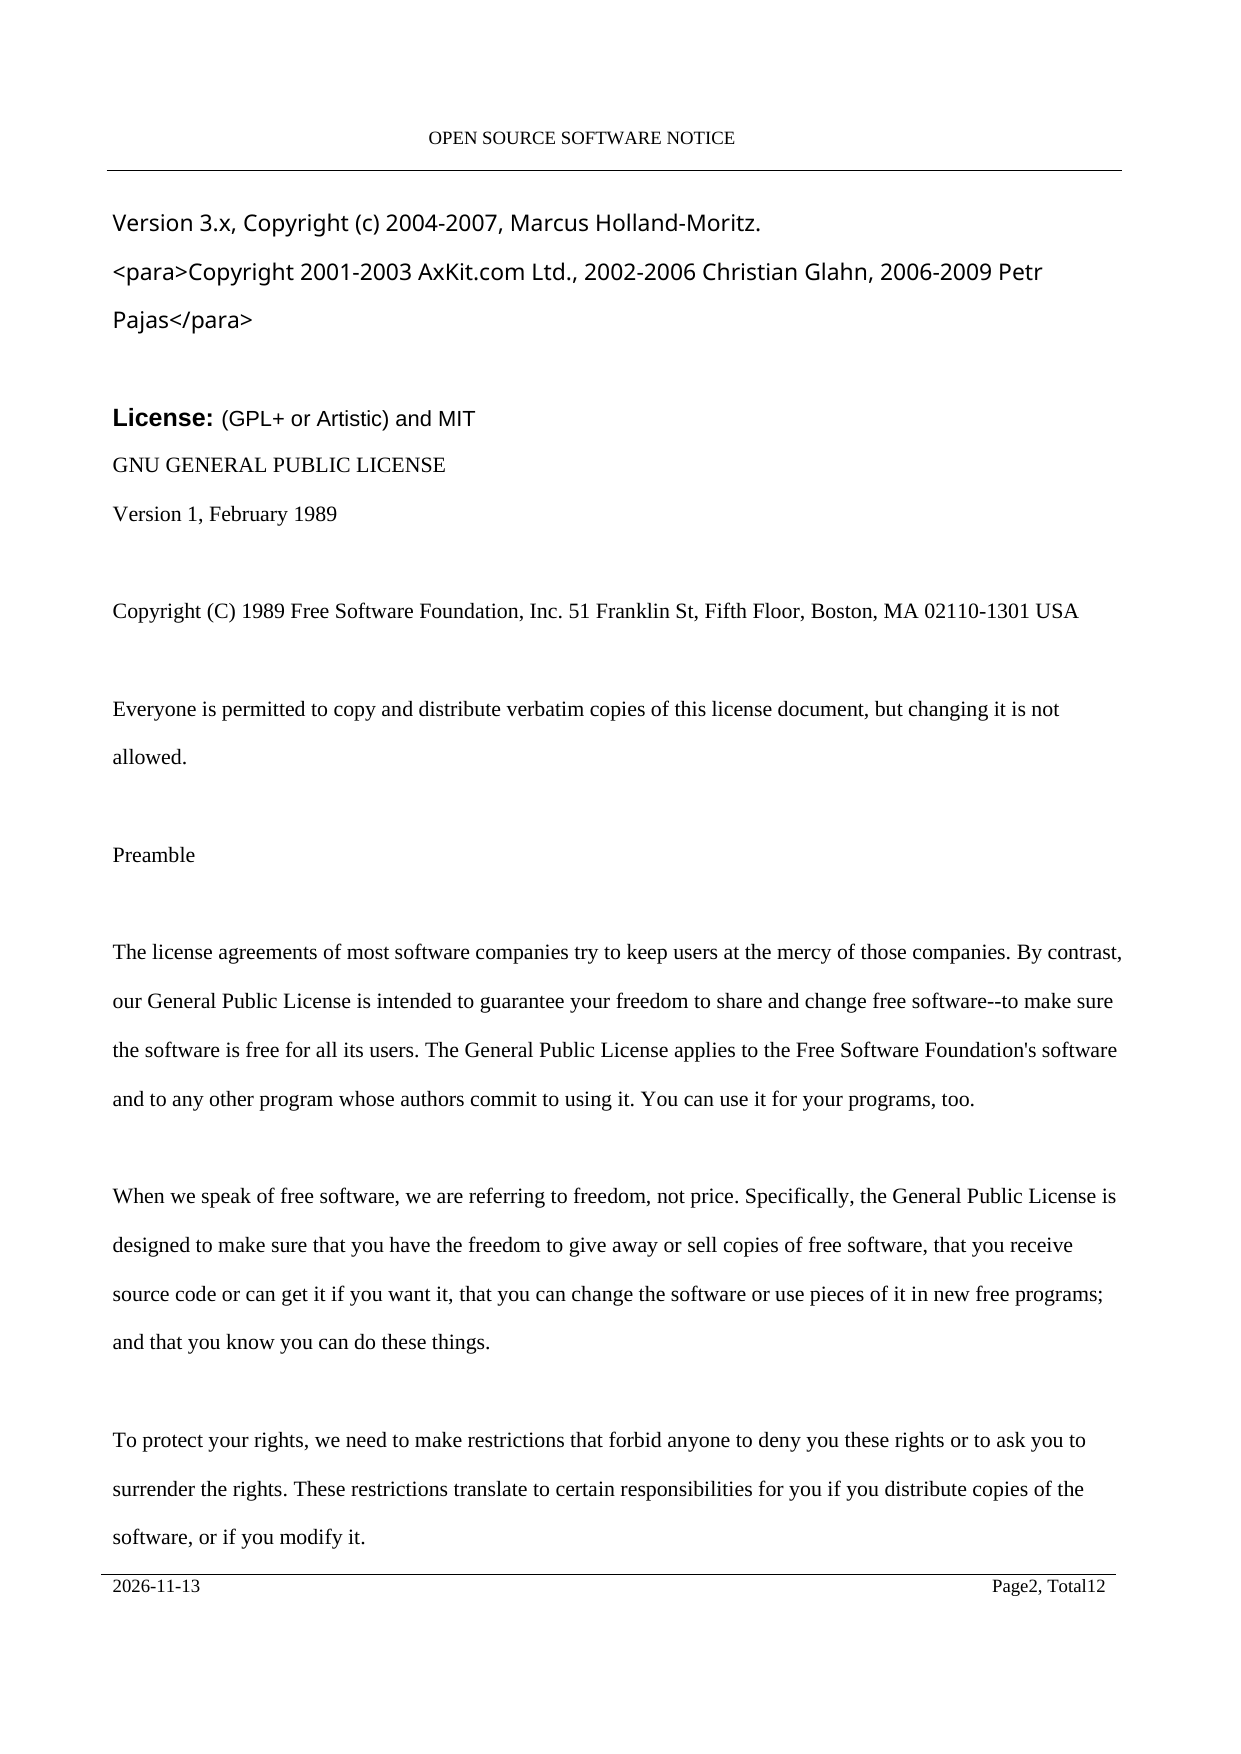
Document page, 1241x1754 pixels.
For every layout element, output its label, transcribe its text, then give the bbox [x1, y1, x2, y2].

text License: (GPL+ or Artistic) and MIT [112, 401, 1128, 434]
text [112, 448, 1128, 1553]
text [112, 206, 1128, 385]
